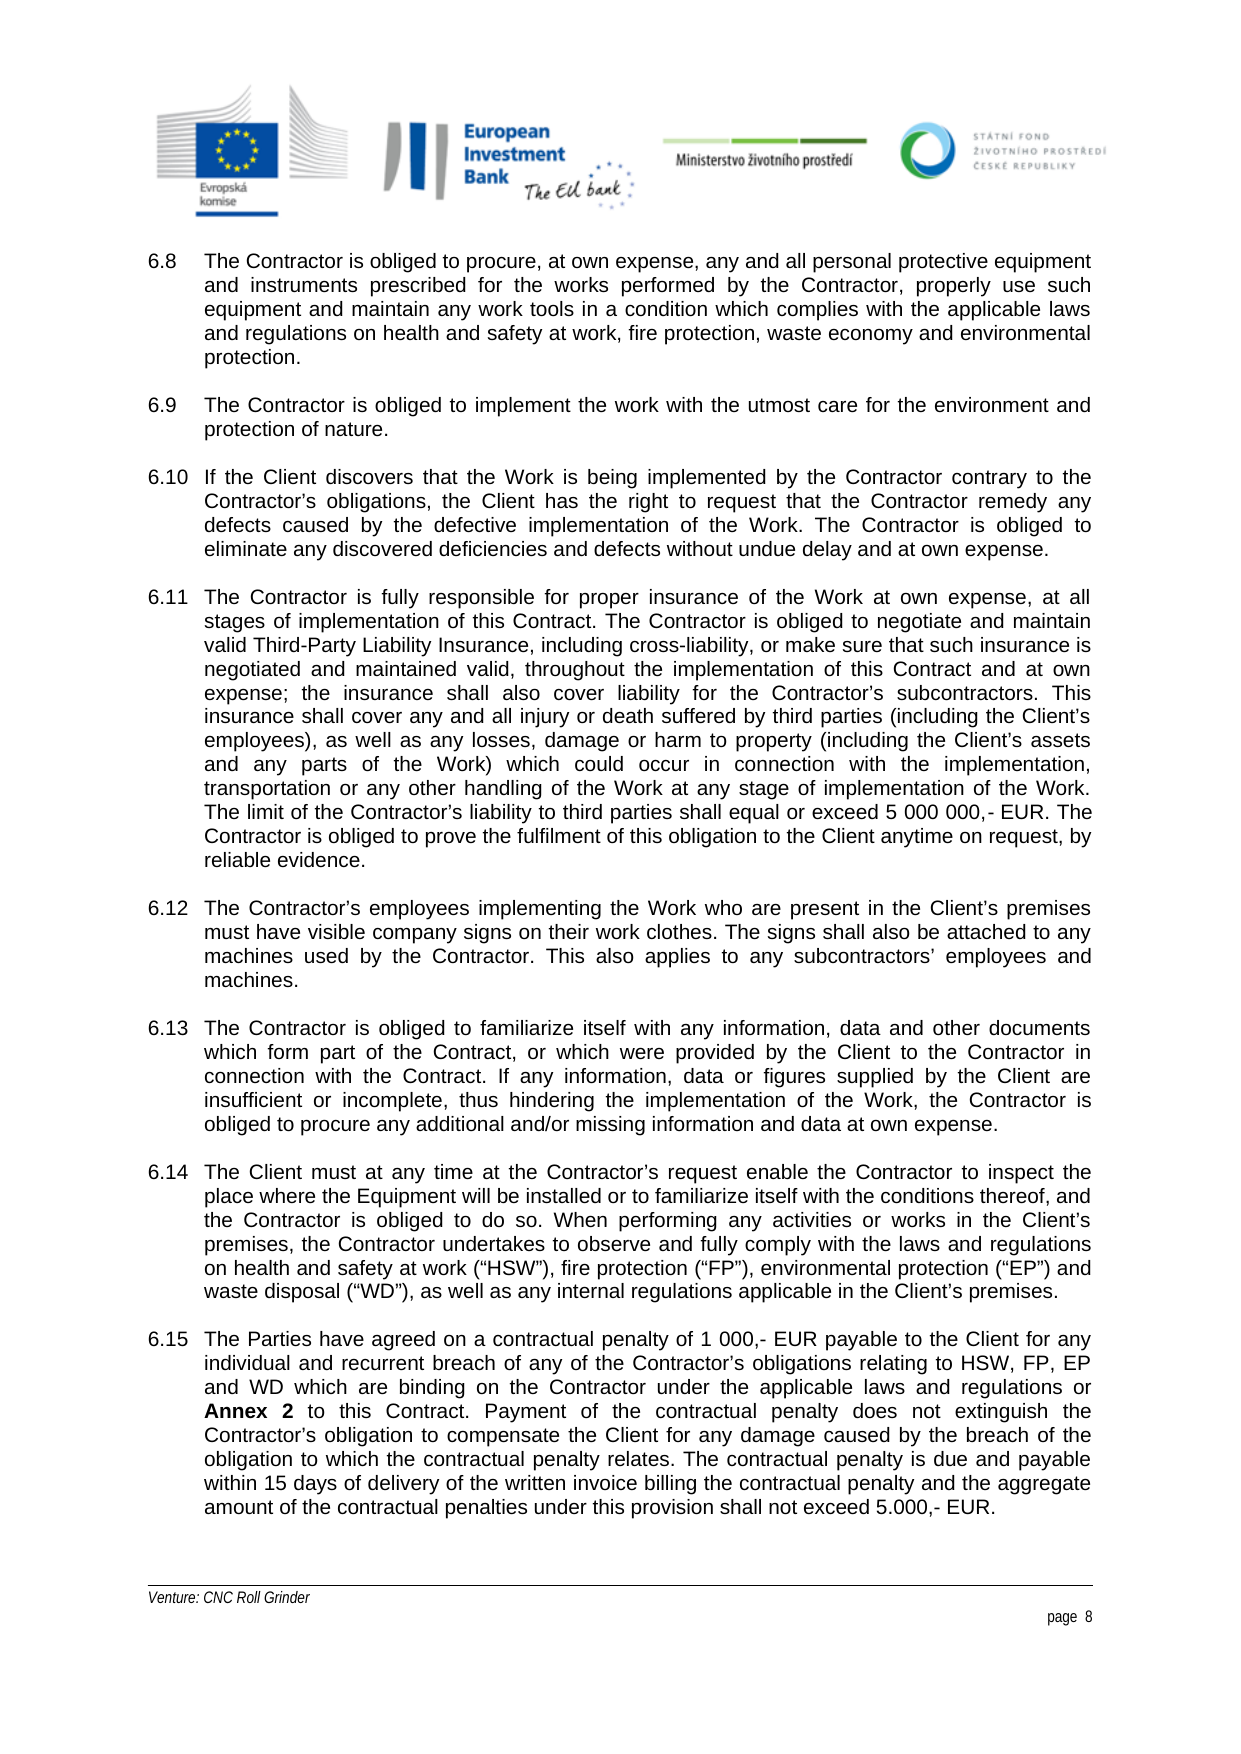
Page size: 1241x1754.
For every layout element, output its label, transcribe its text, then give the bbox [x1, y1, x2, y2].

list The Contractor is obliged to procure, at own expense, any and all personal protective equipment and instruments prescribed for the works performed by the Contractor, properly use such equipment and maintain any work tools in a condition which complies with the applicable laws and regulations on health and safety at work, fire protection, waste economy and environmental protection. [148, 249, 1093, 369]
list The Contractor is fully responsible for proper insurance of the Work at own expense, at all stages of implementation of this Contract. The Contractor is obliged to negotiate and maintain valid Third-Party Liability Insurance, including cross-liability, or make sure that such insurance is negotiated and maintained valid, throughout the implementation of this Contract and at own expense; the insurance shall also cover liability for the Contractor’s subcontractors. This insurance shall cover any and all injury or death suffered by third parties (including the Client’s employees), as well as any losses, damage or harm to property (including the Client’s assets and any parts of the Work) which could occur in connection with the implementation, transportation or any other handling of the Work at any stage of implementation of the Work. The limit of the Contractor’s liability to third parties shall equal or exceed 5 000 000,- EUR. The Contractor is obliged to prove the fulfilment of this obligation to the Client anytime on request, by reliable evidence. [148, 584, 1093, 872]
list The Client must at any time at the Contractor’s request enable the Contractor to inspect the place where the Equipment will be installed or to familiarize itself with the conditions thereof, and the Contractor is obliged to do so. When performing any activities or works in the Client’s premises, the Contractor undertakes to observe and fully comply with the laws and regulations on health and safety at work (“HSW”), fire protection (“FP”), environmental protection (“EP”) and waste disposal (“WD”), as well as any internal regulations applicable in the Client’s premises. [148, 1159, 1093, 1303]
list If the Client discovers that the Work is being implemented by the Contractor contrary to the Contractor’s obligations, the Client has the right to request that the Contractor remedy any defects caused by the defective implementation of the Work. The Contractor is obliged to eliminate any discovered deficiencies and defects without undue delay and at own expense. [148, 465, 1093, 561]
list The Contractor is obliged to familiarize itself with any information, data and other documents which form part of the Contract, or which were provided by the Client to the Contractor in connection with the Contract. If any information, data or figures supplied by the Client are insufficient or incomplete, thus hindering the implementation of the Work, the Contractor is obliged to procure any additional and/or missing information and data at own expense. [148, 1016, 1093, 1136]
picture [147, 73, 1122, 225]
list The Contractor’s employees implementing the Work who are present in the Client’s premises must have visible company signs on their work clothes. The signs shall also be attached to any machines used by the Contractor. This also applies to any subcontractors’ employees and machines. [148, 896, 1093, 992]
list The Parties have agreed on a contractual penalty of 1 000,- EUR payable to the Client for any individual and recurrent breach of any of the Contractor’s obligations relating to HSW, FP, EP and WD which are binding on the Contractor under the applicable laws and regulations or Annex 2 to this Contract. Payment of the contractual penalty does not extinguish the Contractor’s obligation to compensate the Client for any damage caused by the breach of the obligation to which the contractual penalty relates. The contractual penalty is due and payable within 15 days of delivery of the written invoice billing the contractual penalty and the aggregate amount of the contractual penalties under this provision shall not exceed 5.000,- EUR. [148, 1327, 1093, 1519]
list The Contractor is obliged to implement the work with the utmost care for the environment and protection of nature. [148, 393, 1093, 441]
